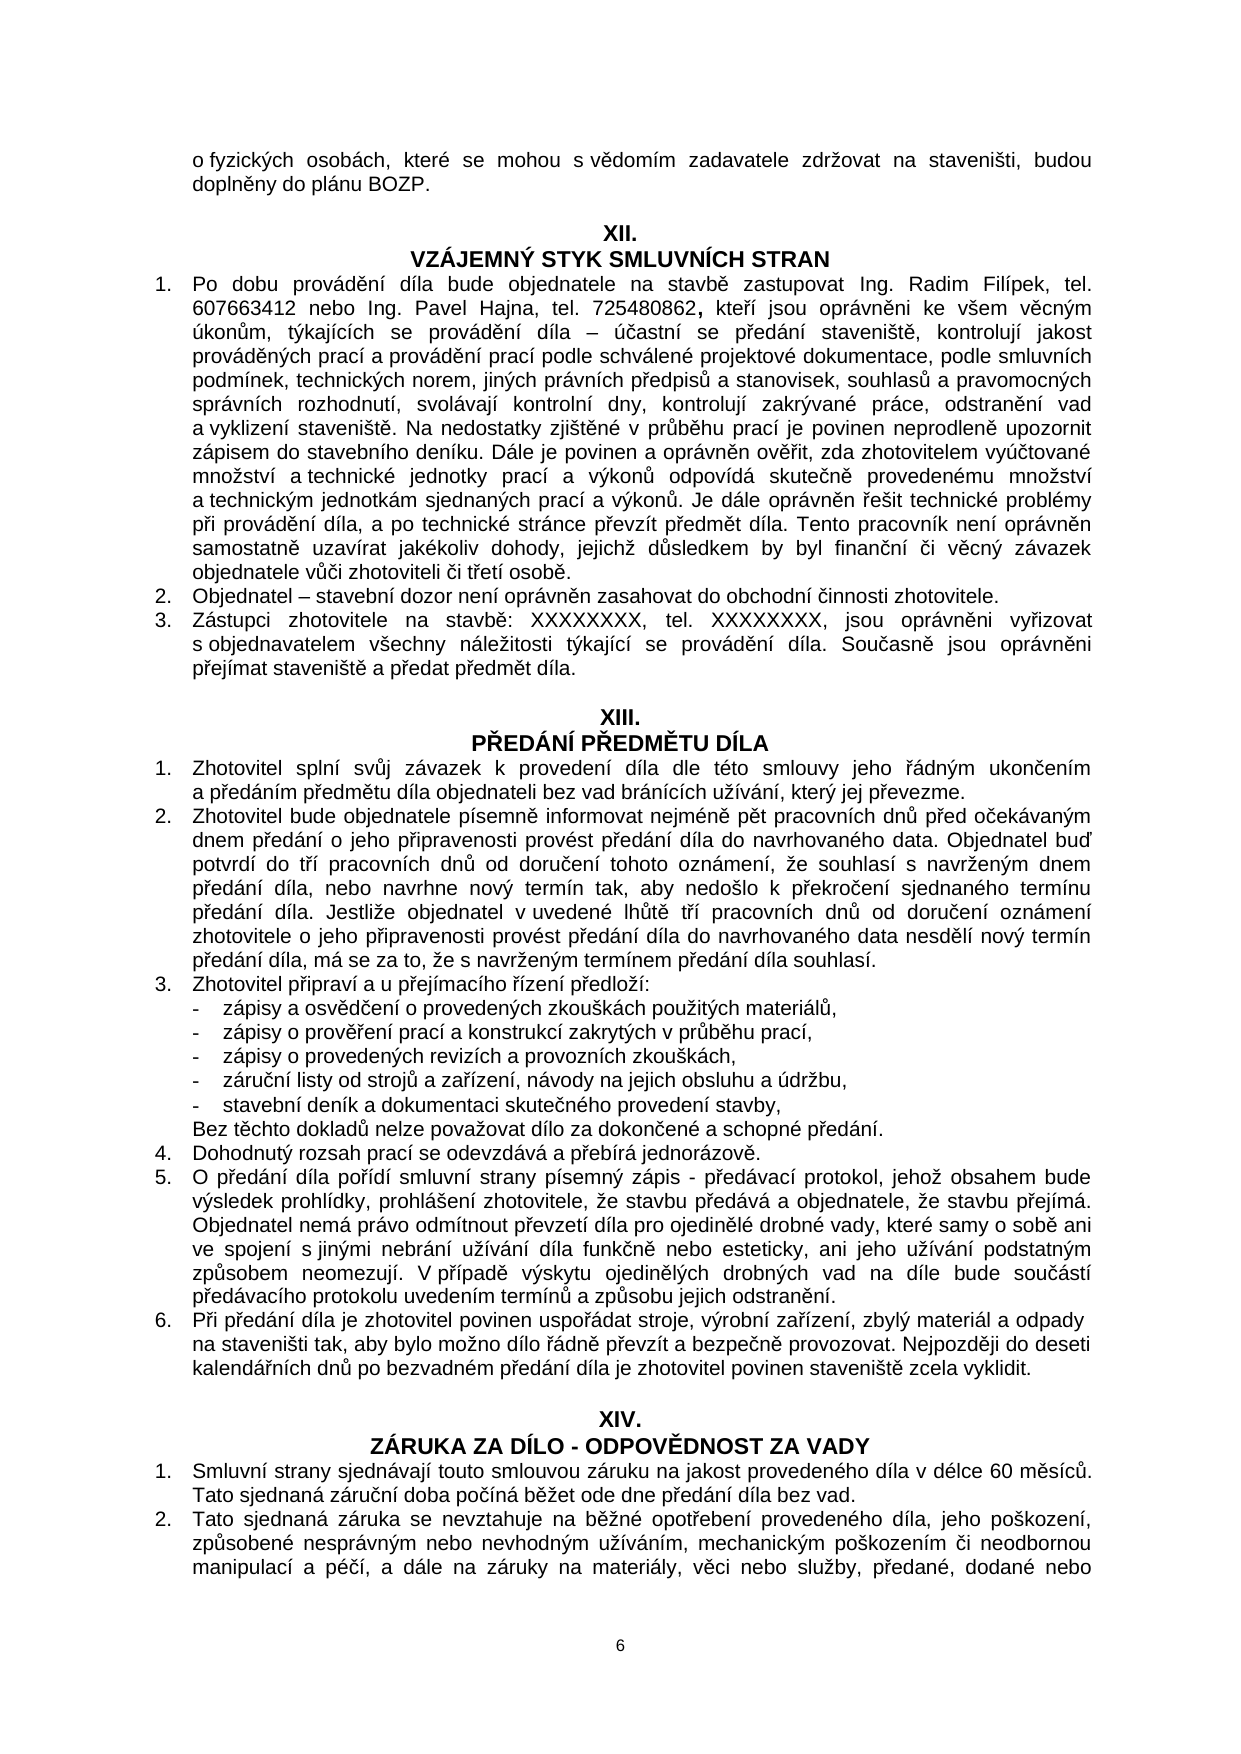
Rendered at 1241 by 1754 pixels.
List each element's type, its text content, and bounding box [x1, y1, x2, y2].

list zápisy a osvědčení o provedených zkouškách použitých materiálů, [192, 996, 1093, 1020]
list zápisy o provedených revizích a provozních zkouškách, [192, 1044, 1093, 1068]
text ZÁRUKA ZA DÍLO - ODPOVĚDNOST ZA VADY [148, 1433, 1093, 1459]
list Při předání díla je zhotovitel povinen uspořádat stroje, výrobní zařízení, zbylý materiál a odpady na staveništi tak, aby bylo možno dílo řádně převzít a bezpečně provozovat. Nejpozději do deseti kalendářních dnů po bezvadném předání díla je zhotovitel povinen staveniště zcela vyklidit. [154, 1308, 1093, 1380]
list Smluvní strany sjednávají touto smlouvou záruku na jakost provedeného díla v délce 60 měsíců. Tato sjednaná záruční doba počíná běžet ode dne předání díla bez vad. [154, 1459, 1093, 1507]
list Zhotovitel připraví a u přejímacího řízení předloží: [154, 972, 1093, 996]
list Zhotovitel bude objednatele písemně informovat nejméně pět pracovních dnů před očekávaným dnem předání o jeho připravenosti provést předání díla do navrhovaného data. Objednatel buď potvrdí do tří pracovních dnů od doručení tohoto oznámení, že souhlasí s navrženým dnem předání díla, nebo navrhne nový termín tak, aby nedošlo k překročení sjednaného termínu předání díla. Jestliže objednatel v uvedené lhůtě tří pracovních dnů od doručení oznámení zhotovitele o jeho připravenosti provést předání díla do navrhovaného data nesdělí nový termín předání díla, má se za to, že s navrženým termínem předání díla souhlasí. [154, 804, 1093, 972]
list stavební deník a dokumentaci skutečného provedení stavby, [192, 1092, 1093, 1117]
text PŘEDÁNÍ PŘEDMĚTU DÍLA [148, 730, 1093, 756]
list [154, 148, 1093, 196]
text Bez těchto dokladů nelze považovat dílo za dokončené a schopné předání. [148, 1117, 1093, 1141]
list Objednatel – stavební dozor není oprávněn zasahovat do obchodní činnosti zhotovitele. [154, 584, 1093, 608]
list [154, 1507, 1093, 1579]
list Po dobu provádění díla bude objednatele na stavbě zastupovat Ing. Radim Filípek, tel. 607663412 nebo Ing. Pavel Hajna, tel. 725480862, kteří jsou oprávněni ke všem věcným úkonům, týkajících se provádění díla – účastní se předání staveniště, kontrolují jakost prováděných prací a provádění prací podle schválené projektové dokumentace, podle smluvních podmínek, technických norem, jiných právních předpisů a stanovisek, souhlasů a pravomocných správních rozhodnutí, svolávají kontrolní dny, kontrolují zakrývané práce, odstranění vad a vyklizení staveniště. Na nedostatky zjištěné v průběhu prací je povinen neprodleně upozornit zápisem do stavebního deníku. Dále je povinen a oprávněn ověřit, zda zhotovitelem vyúčtované množství a technické jednotky prací a výkonů odpovídá skutečně provedenému množství a technickým jednotkám sjednaných prací a výkonů. Je dále oprávněn řešit technické problémy při provádění díla, a po technické stránce převzít předmět díla. Tento pracovník není oprávněn samostatně uzavírat jakékoliv dohody, jejichž důsledkem by byl finanční či věcný závazek objednatele vůči zhotoviteli či třetí osobě. [154, 272, 1093, 584]
text XIV. [148, 1406, 1093, 1433]
text VZÁJEMNÝ STYK SMLUVNÍCH STRAN [148, 246, 1093, 272]
list Zhotovitel splní svůj závazek k provedení díla dle této smlouvy jeho řádným ukončením a předáním předmětu díla objednateli bez vad bránících užívání, který jej převezme. [154, 756, 1093, 804]
text XIII. [148, 703, 1093, 730]
list O předání díla pořídí smluvní strany písemný zápis - předávací protokol, jehož obsahem bude výsledek prohlídky, prohlášení zhotovitele, že stavbu předává a objednatele, že stavbu přejímá. Objednatel nemá právo odmítnout převzetí díla pro ojedinělé drobné vady, které samy o sobě ani ve spojení s jinými nebrání užívání díla funkčně nebo esteticky, ani jeho užívání podstatným způsobem neomezují. V případě výskytu ojedinělých drobných vad na díle bude součástí předávacího protokolu uvedením termínů a způsobu jejich odstranění. [154, 1164, 1093, 1308]
list záruční listy od strojů a zařízení, návody na jejich obsluhu a údržbu, [192, 1068, 1093, 1092]
list Dohodnutý rozsah prací se odevzdává a přebírá jednorázově. [154, 1141, 1093, 1164]
text XII. [148, 219, 1093, 246]
list zápisy o prověření prací a konstrukcí zakrytých v průběhu prací, [192, 1020, 1093, 1044]
list Zástupci zhotovitele na stavbě: XXXXXXXX, tel. XXXXXXXX, jsou oprávněni vyřizovat s objednavatelem všechny náležitosti týkající se provádění díla. Současně jsou oprávněni přejímat staveniště a předat předmět díla. [154, 608, 1093, 679]
